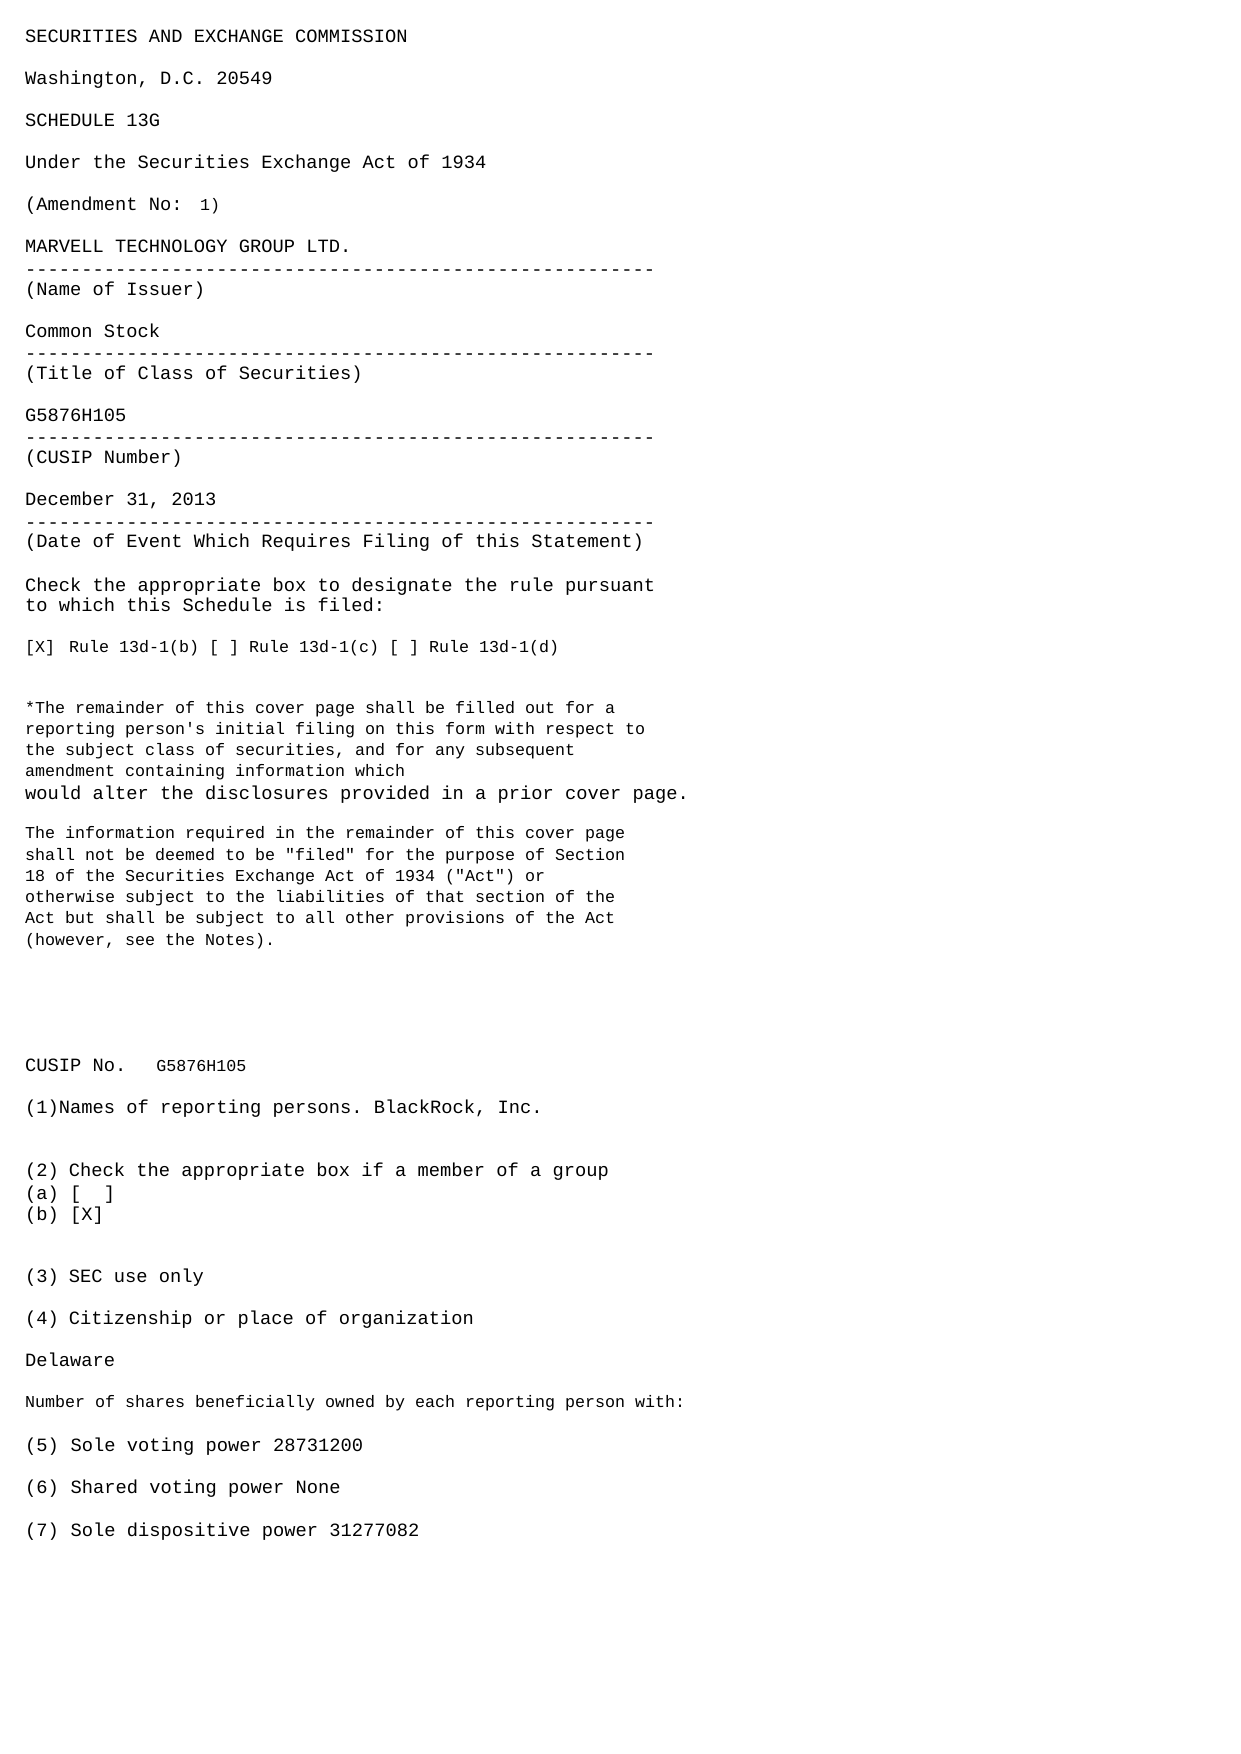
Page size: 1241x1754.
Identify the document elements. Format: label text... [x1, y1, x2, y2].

text Under the Securities Exchange Act of 1934 [25, 153, 1090, 174]
text (Name of Issuer) [25, 279, 1090, 301]
text (1)Names of reporting persons. BlackRock, Inc. [25, 1098, 1090, 1119]
text Check the appropriate box to designate the rule pursuant to which this Schedule is filed: [25, 575, 674, 617]
text Common Stock [25, 322, 1090, 343]
text (Amendment No: 1) [25, 195, 1090, 216]
text -------------------------------------------------------- [25, 427, 1090, 448]
text -------------------------------------------------------- [25, 258, 1090, 279]
text *The remainder of this cover page shall be filled out for a reporting person's initial filing on this form with respect to the subject class of securities, and for any subsequent amendment containing information which [25, 700, 653, 781]
list Rule 13d-1(b) [ ] Rule 13d-1(c) [ ] Rule 13d-1(d) [25, 638, 1090, 657]
list Sole dispositive power 31277082 [25, 1521, 1090, 1542]
list Shared voting power None [25, 1478, 1090, 1499]
text would alter the disclosures provided in a prior cover page. [25, 783, 1090, 803]
list Citizenship or place of organization [25, 1309, 1090, 1330]
text SECURITIES AND EXCHANGE COMMISSION [25, 26, 1090, 48]
text CUSIP No. G5876H105 [25, 1056, 1090, 1077]
text G5876H105 [25, 406, 1090, 427]
list SEC use only [25, 1266, 1090, 1288]
text MARVELL TECHNOLOGY GROUP LTD. [25, 237, 1090, 258]
text -------------------------------------------------------- [25, 511, 1090, 532]
text -------------------------------------------------------- [25, 343, 1090, 364]
text Number of shares beneficially owned by each reporting person with: [25, 1394, 1090, 1412]
text (a) [ ] [25, 1182, 1090, 1203]
text Washington, D.C. 20549 [25, 68, 1090, 90]
text (Date of Event Which Requires Filing of this Statement) [25, 532, 1090, 553]
text (Title of Class of Securities) [25, 364, 1090, 385]
text (CUSIP Number) [25, 448, 1090, 469]
text (b) [X] [25, 1203, 1090, 1224]
text The information required in the remainder of this cover page shall not be deemed to be "filed" for the purpose of Section 18 of the Securities Exchange Act of 1934 ("Act") or otherwise subject to the liabilities of that section of the Act but shall be subject to all other provisions of the Act (however, see the Notes). [25, 825, 630, 950]
text SCHEDULE 13G [25, 111, 1090, 132]
list Check the appropriate box if a member of a group [25, 1161, 1090, 1182]
list Sole voting power 28731200 [25, 1436, 1090, 1457]
text Delaware [25, 1351, 1090, 1372]
text December 31, 2013 [25, 490, 1090, 511]
